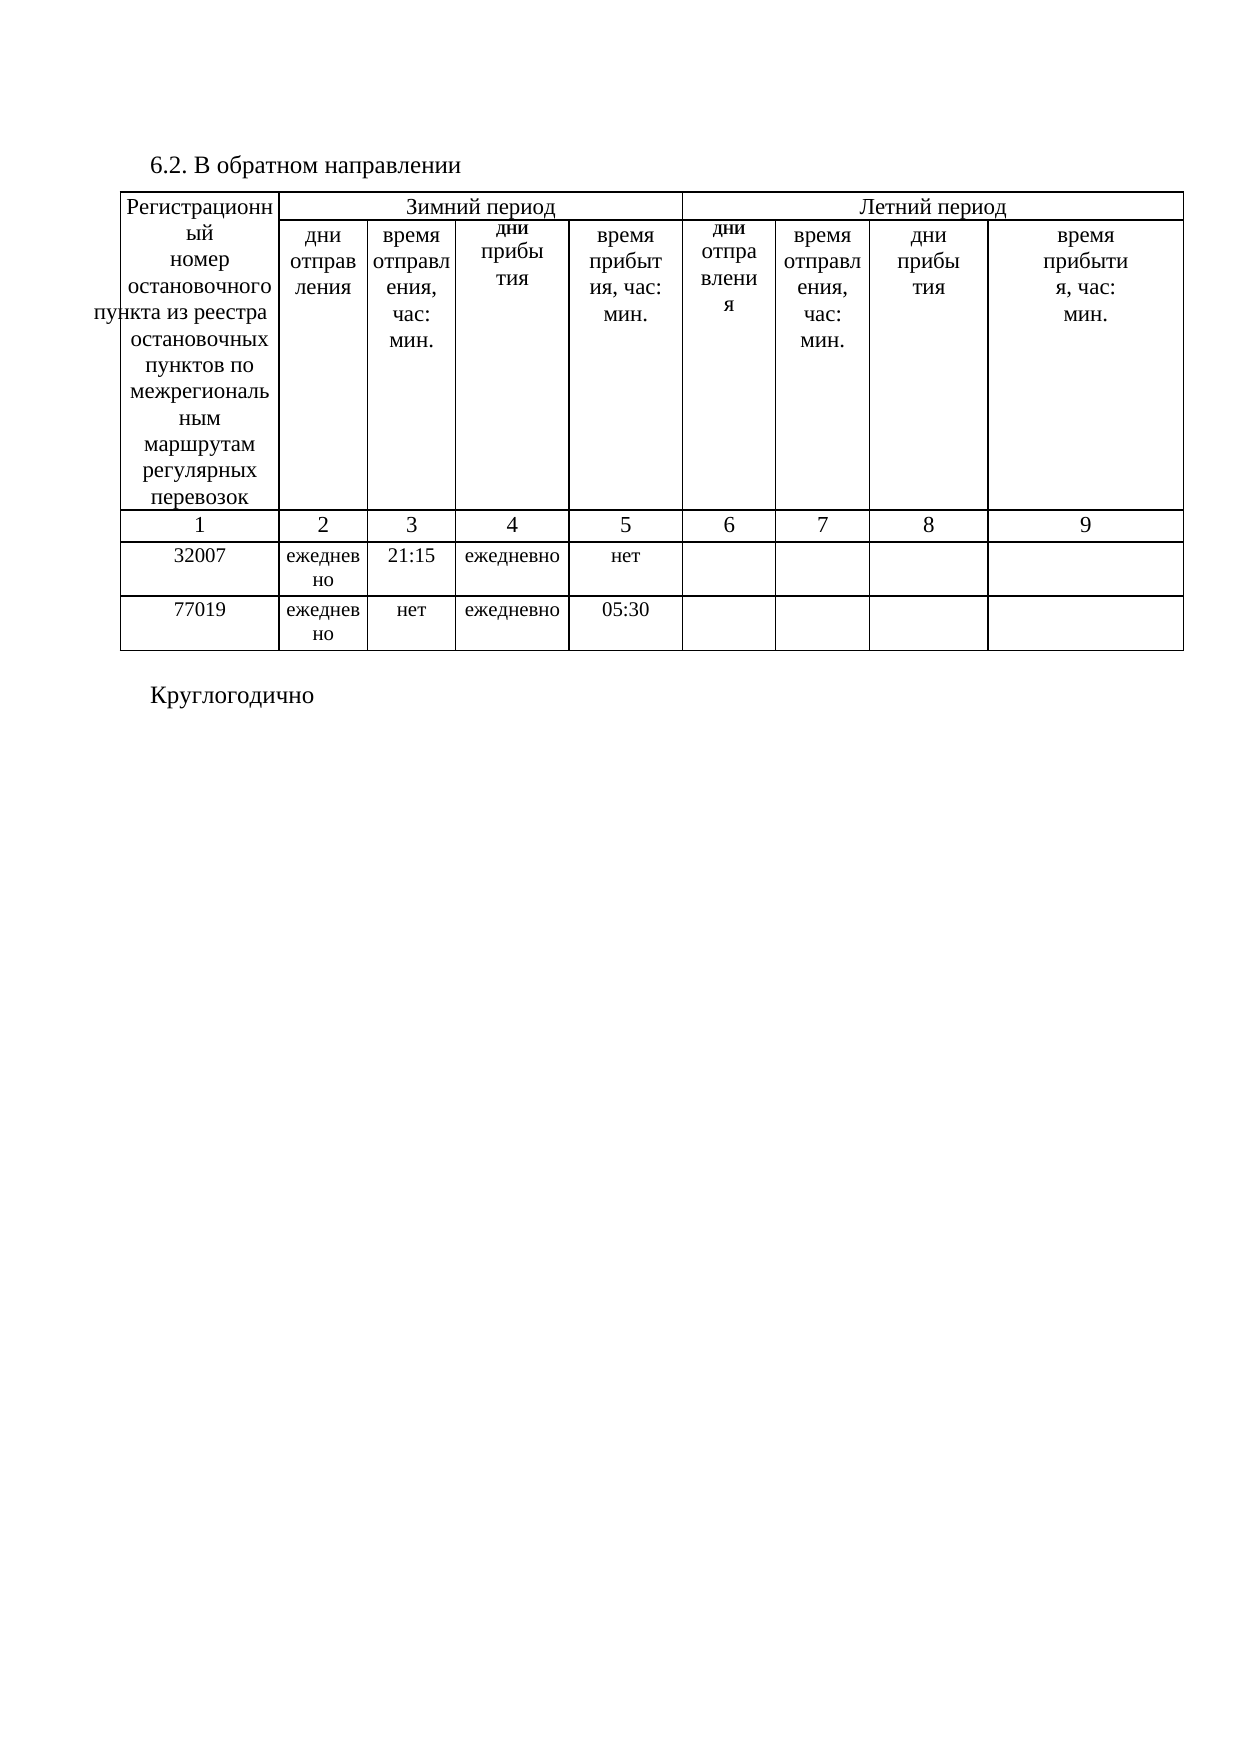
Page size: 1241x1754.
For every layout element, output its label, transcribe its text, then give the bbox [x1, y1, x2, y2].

table_cell 7 [776, 511, 869, 541]
table_cell 5 [570, 511, 682, 541]
table_cell 32007 [121, 543, 278, 595]
table_cell [870, 597, 987, 650]
table_header Регистрационный номер остановочного пункта из реестра остановочных пунктов по межрегиональным маршрутам регулярных перевозок [121, 193, 278, 509]
table_cell 77019 [121, 597, 278, 650]
table_header Зимний период [280, 193, 682, 219]
table_cell нет [368, 597, 455, 650]
table_cell [776, 543, 869, 595]
table_cell 4 [456, 511, 568, 541]
table_cell [683, 543, 775, 595]
table_cell дни отправ ления [280, 221, 367, 509]
table_cell 1 [121, 511, 278, 541]
table_cell [989, 597, 1183, 650]
table_cell 05:30 [570, 597, 682, 650]
table_cell ДНИ отпра влени я [683, 221, 775, 509]
table_cell время прибыти я, час: мин. [989, 221, 1183, 509]
table_header Летний период [683, 193, 1183, 219]
table_cell ежедневно [280, 543, 367, 595]
table_cell 9 [989, 511, 1183, 541]
table_cell [776, 597, 869, 650]
text Круглогодично [150, 680, 1090, 709]
table_cell 2 [280, 511, 367, 541]
table_cell время отправл ения, час: мин. [776, 221, 869, 509]
table_cell время прибыт ия, час: мин. [570, 221, 682, 509]
table_cell 6 [683, 511, 775, 541]
table_cell ежедневно [456, 597, 568, 650]
table_cell 21:15 [368, 543, 455, 595]
table_cell ежедневно [456, 543, 568, 595]
table_cell ежедневно [280, 597, 367, 650]
table_cell 3 [368, 511, 455, 541]
table_cell ДНИ прибы тия [456, 221, 568, 509]
table_cell [683, 597, 775, 650]
table_cell нет [570, 543, 682, 595]
table_cell [989, 543, 1183, 595]
table_cell 8 [870, 511, 987, 541]
table_cell время отправл ения, час: мин. [368, 221, 455, 509]
table_cell [870, 543, 987, 595]
table_cell дни прибы тия [870, 221, 987, 509]
text 6.2. В обратном направлении [150, 150, 1090, 179]
